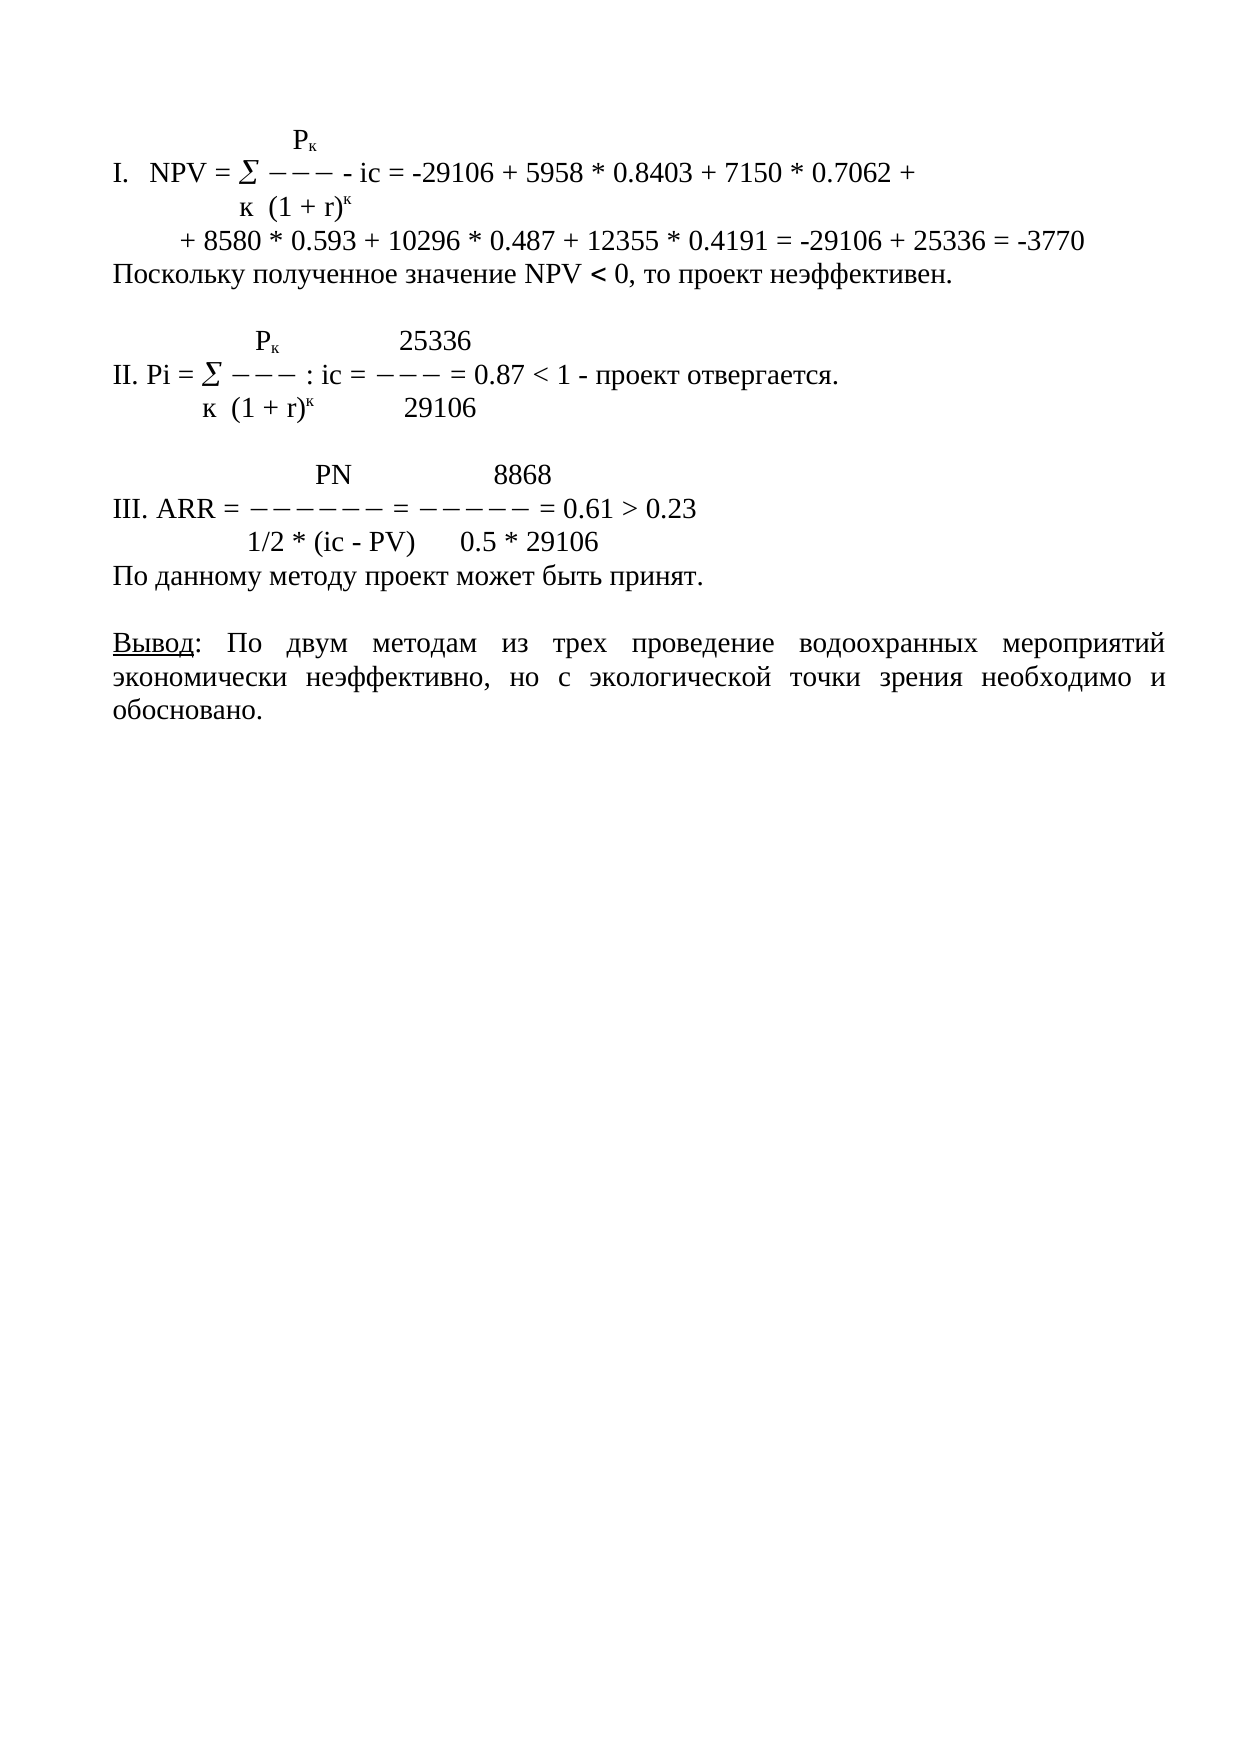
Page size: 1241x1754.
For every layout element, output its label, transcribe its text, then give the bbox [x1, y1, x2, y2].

text к (1 + r)к [112, 189, 1166, 223]
text к (1 + r)к 29106 [112, 391, 1166, 424]
list NPV = - ic = -29106 + 5958 * 0.8403 + 7150 * 0.7062 + [112, 156, 1166, 189]
text PN 8868 [112, 458, 1166, 491]
text Pк 25336 [112, 323, 1166, 357]
text Поскольку полученное значение NPV 0, то проект неэффективен. [112, 256, 1166, 290]
text Вывод: По двум методам из трех проведение водоохранных мероприятий экономически неэффективно, но с экологической точки зрения необходимо и обосновано. [112, 625, 1166, 726]
text 1/2 * (ic - PV) 0.5 * 29106 [112, 525, 1166, 558]
text Pк [112, 122, 1166, 156]
text III. ARR = = = 0.61 > 0.23 [112, 491, 1166, 525]
text По данному методу проект может быть принят. [112, 558, 1166, 592]
text II. Pi = : ic = = 0.87 < 1 - проект отвергается. [112, 357, 1166, 391]
text + 8580 * 0.593 + 10296 * 0.487 + 12355 * 0.4191 = -29106 + 25336 = -3770 [112, 223, 1166, 256]
